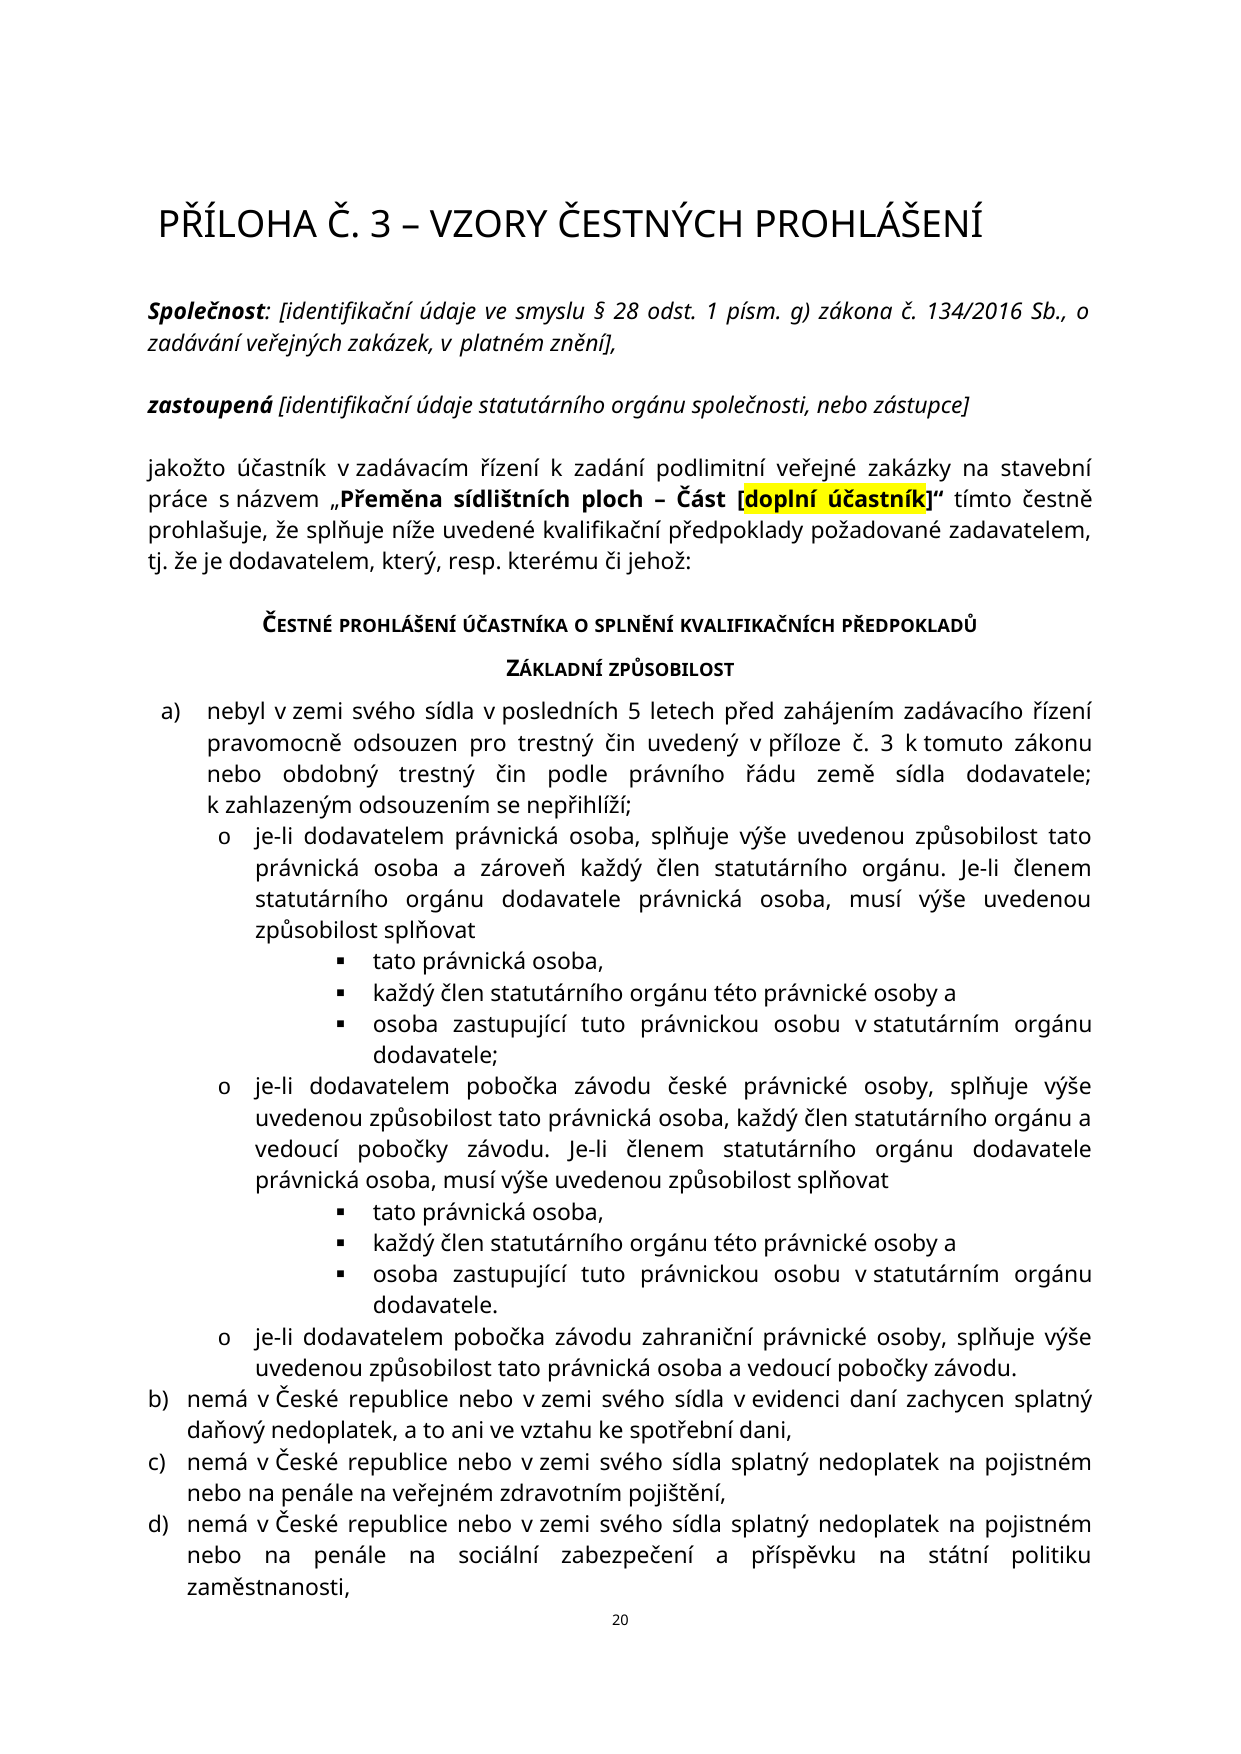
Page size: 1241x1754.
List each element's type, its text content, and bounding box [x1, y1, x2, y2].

list je-li dodavatelem pobočka závodu české právnické osoby, splňuje výše uvedenou způsobilost tato právnická osoba, každý člen statutárního orgánu a vedoucí pobočky závodu. Je-li členem statutárního orgánu dodavatele právnická osoba, musí výše uvedenou způsobilost splňovat [217, 1070, 1093, 1195]
text Čestné prohlášení účastníka o splnění kvalifikačních předpokladů [148, 608, 1091, 639]
list je-li dodavatelem právnická osoba, splňuje výše uvedenou způsobilost tato právnická osoba a zároveň každý člen statutárního orgánu. Je-li členem statutárního orgánu dodavatele právnická osoba, musí výše uvedenou způsobilost splňovat [217, 820, 1093, 945]
list je-li dodavatelem pobočka závodu zahraniční právnické osoby, splňuje výše uvedenou způsobilost tato právnická osoba a vedoucí pobočky závodu. [217, 1320, 1093, 1383]
list nebyl v zemi svého sídla v posledních 5 letech před zahájením zadávacího řízení pravomocně odsouzen pro trestný čin uvedený v příloze č. 3 k tomuto zákonu nebo obdobný trestný čin podle právního řádu země sídla dodavatele; k zahlazeným odsouzením se nepřihlíží; [161, 695, 1093, 820]
list tato právnická osoba, [335, 1195, 1093, 1227]
list osoba zastupující tuto právnickou osobu v statutárním orgánu dodavatele. [335, 1258, 1093, 1320]
list každý člen statutárního orgánu této právnické osoby a [335, 977, 1093, 1008]
list každý člen statutárního orgánu této právnické osoby a [335, 1227, 1093, 1258]
list osoba zastupující tuto právnickou osobu v statutárním orgánu dodavatele; [335, 1008, 1093, 1070]
list nemá v České republice nebo v zemi svého sídla splatný nedoplatek na pojistném nebo na penále na sociální zabezpečení a příspěvku na státní politiku zaměstnanosti, [148, 1508, 1093, 1602]
text Základní způsobilost [148, 651, 1093, 683]
list nemá v České republice nebo v zemi svého sídla v evidenci daní zachycen splatný daňový nedoplatek, a to ani ve vztahu ke spotřební dani, [148, 1383, 1093, 1446]
subtitle Příloha č. 3 – vzorY čestných prohlášení [148, 198, 1093, 249]
list tato právnická osoba, [335, 945, 1093, 977]
list nemá v České republice nebo v zemi svého sídla splatný nedoplatek na pojistném nebo na penále na veřejném zdravotním pojištění, [148, 1446, 1093, 1508]
text Společnost: [identifikační údaje ve smyslu § 28 odst. 1 písm. g) zákona č. 134/2016 Sb., o zadávání veřejných zakázek, v platném znění], [148, 295, 1093, 358]
text jakožto účastník v zadávacím řízení k zadání podlimitní veřejné zakázky na stavební práce s názvem „Přeměna sídlištních ploch – Část [doplní účastník]“ tímto čestně prohlašuje, že splňuje níže uvedené kvalifikační předpoklady požadované zadavatelem, tj. že je dodavatelem, který, resp. kterému či jehož: [148, 451, 1093, 576]
text zastoupená [identifikační údaje statutárního orgánu společnosti, nebo zástupce] [148, 389, 1093, 420]
